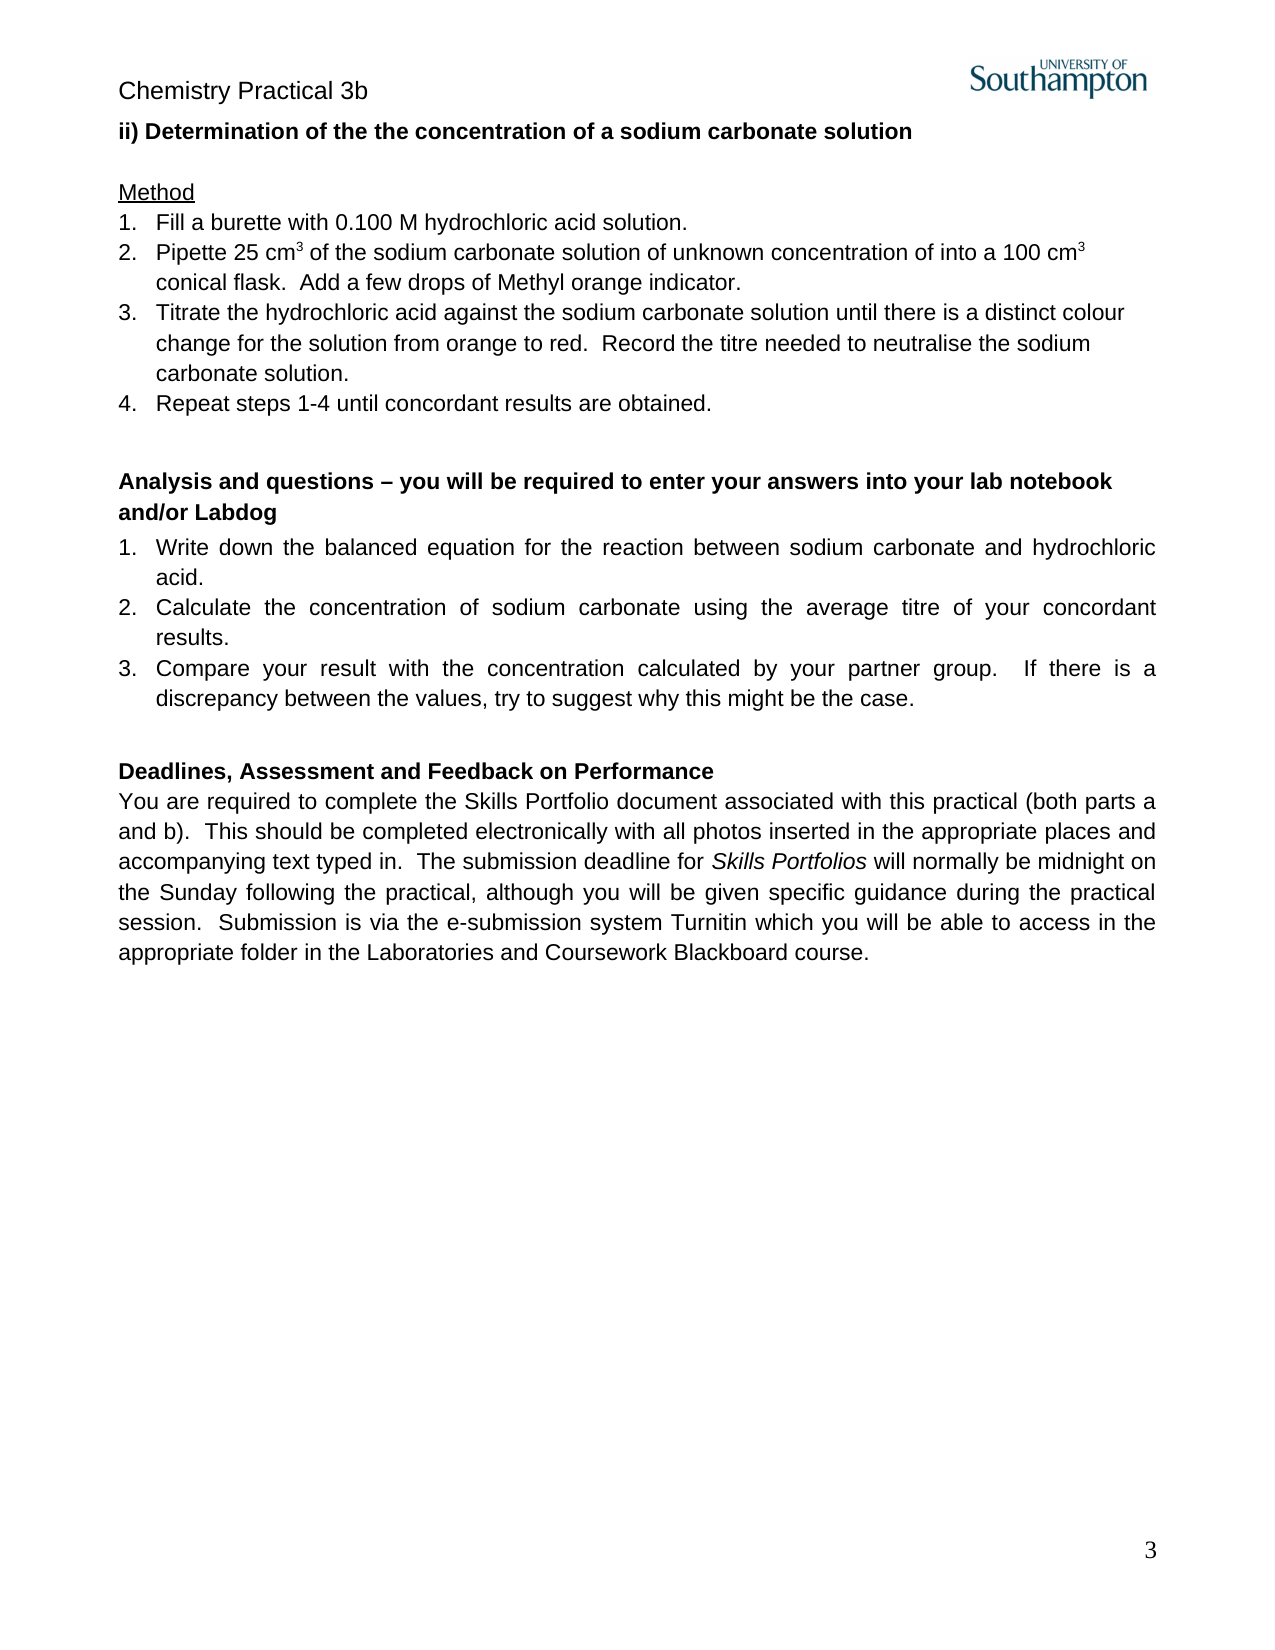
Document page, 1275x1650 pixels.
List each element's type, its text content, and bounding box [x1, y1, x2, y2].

text You are required to complete the Skills Portfolio document associated with this practical (both parts a and b). This should be completed electronically with all photos inserted in the appropriate places and accompanying text typed in. The submission deadline for Skills Portfolios will normally be midnight on the Sunday following the practical, although you will be given specific guidance during the practical session. Submission is via the e-submission system Turnitin which you will be able to access in the appropriate folder in the Laboratories and Coursework Blackboard course. [118, 788, 1157, 965]
list Compare your result with the concentration calculated by your partner group. If there is a discrepancy between the values, try to suggest why this might be the case. [118, 654, 1157, 711]
text ii) Determination of the the concentration of a sodium carbonate solution [118, 118, 1157, 144]
picture [967, 56, 1152, 100]
list Calculate the concentration of sodium carbonate using the average titre of your concordant results. [118, 594, 1157, 651]
list Write down the balanced equation for the reaction between sodium carbonate and hydrochloric acid. [118, 534, 1157, 590]
list Fill a burette with 0.100 M hydrochloric acid solution. [118, 209, 1157, 235]
list Repeat steps 1-4 until concordant results are obtained. [118, 390, 1157, 416]
text Deadlines, Assessment and Feedback on Performance [118, 758, 1157, 784]
text Analysis and questions – you will be required to enter your answers into your lab notebook and/or Labdog [118, 463, 1157, 525]
text Method [118, 178, 1157, 205]
list Titrate the hydrochloric acid against the sodium carbonate solution until there is a distinct colour change for the solution from orange to red. Record the titre needed to neutralise the sodium carbonate solution. [118, 299, 1157, 386]
list Pipette 25 cm3 of the sodium carbonate solution of unknown concentration of into a 100 cm3 conical flask. Add a few drops of Methyl orange indicator. [118, 239, 1157, 296]
